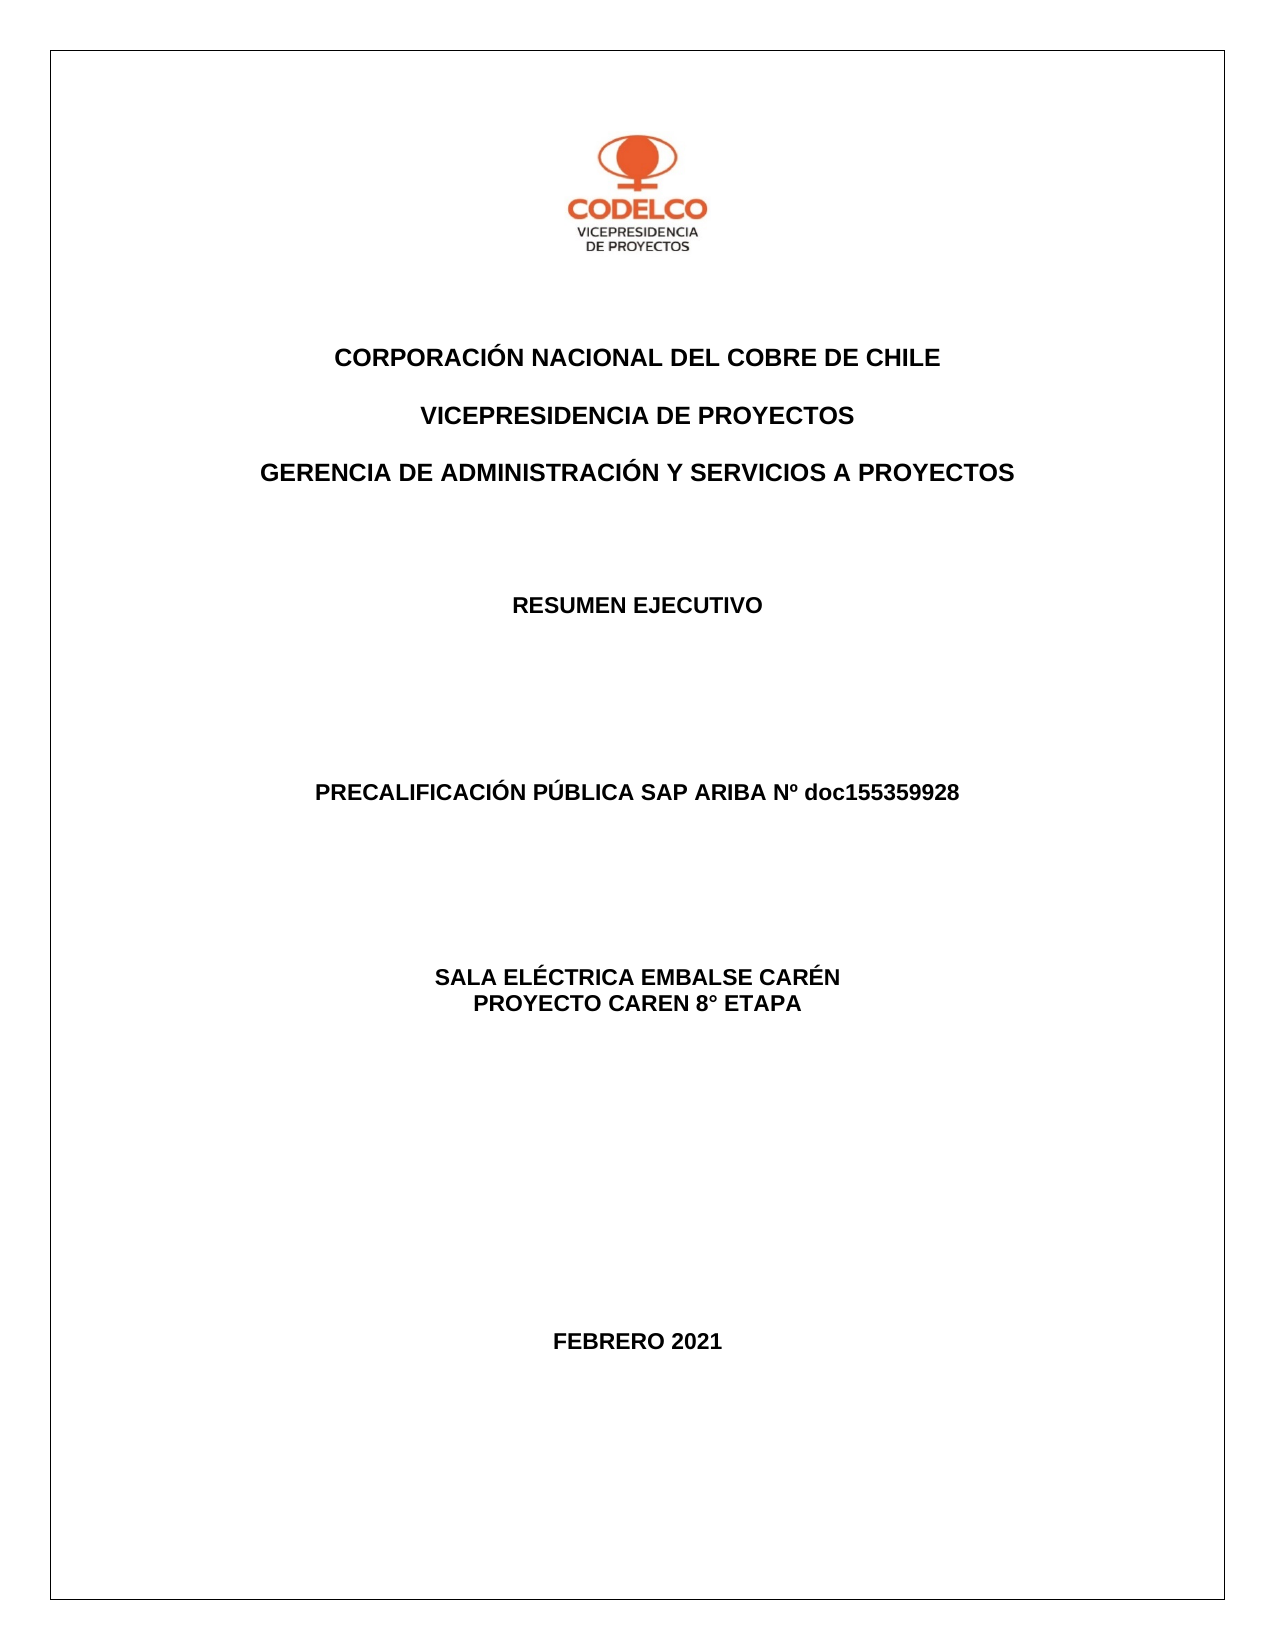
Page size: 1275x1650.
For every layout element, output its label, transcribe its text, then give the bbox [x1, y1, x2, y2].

text GERENCIA DE ADMINISTRACIÓN Y SERVICIOS A PROYECTOS [177, 458, 1098, 487]
picture [564, 131, 711, 257]
text VICEPRESIDENCIA DE PROYECTOS [177, 401, 1098, 429]
text RESUMEN EJECUTIVO [177, 592, 1098, 619]
text PROYECTO CAREN 8° ETAPA [177, 990, 1098, 1016]
text PRECALIFICACIÓN PÚBLICA SAP ARIBA Nº doc155359928 [177, 779, 1098, 806]
text FEBRERO 2021 [177, 1328, 1098, 1354]
text CORPORACIÓN NACIONAL DEL COBRE DE CHILE [177, 343, 1098, 372]
text SALA ELÉCTRICA EMBALSE CARÉN [177, 964, 1098, 990]
